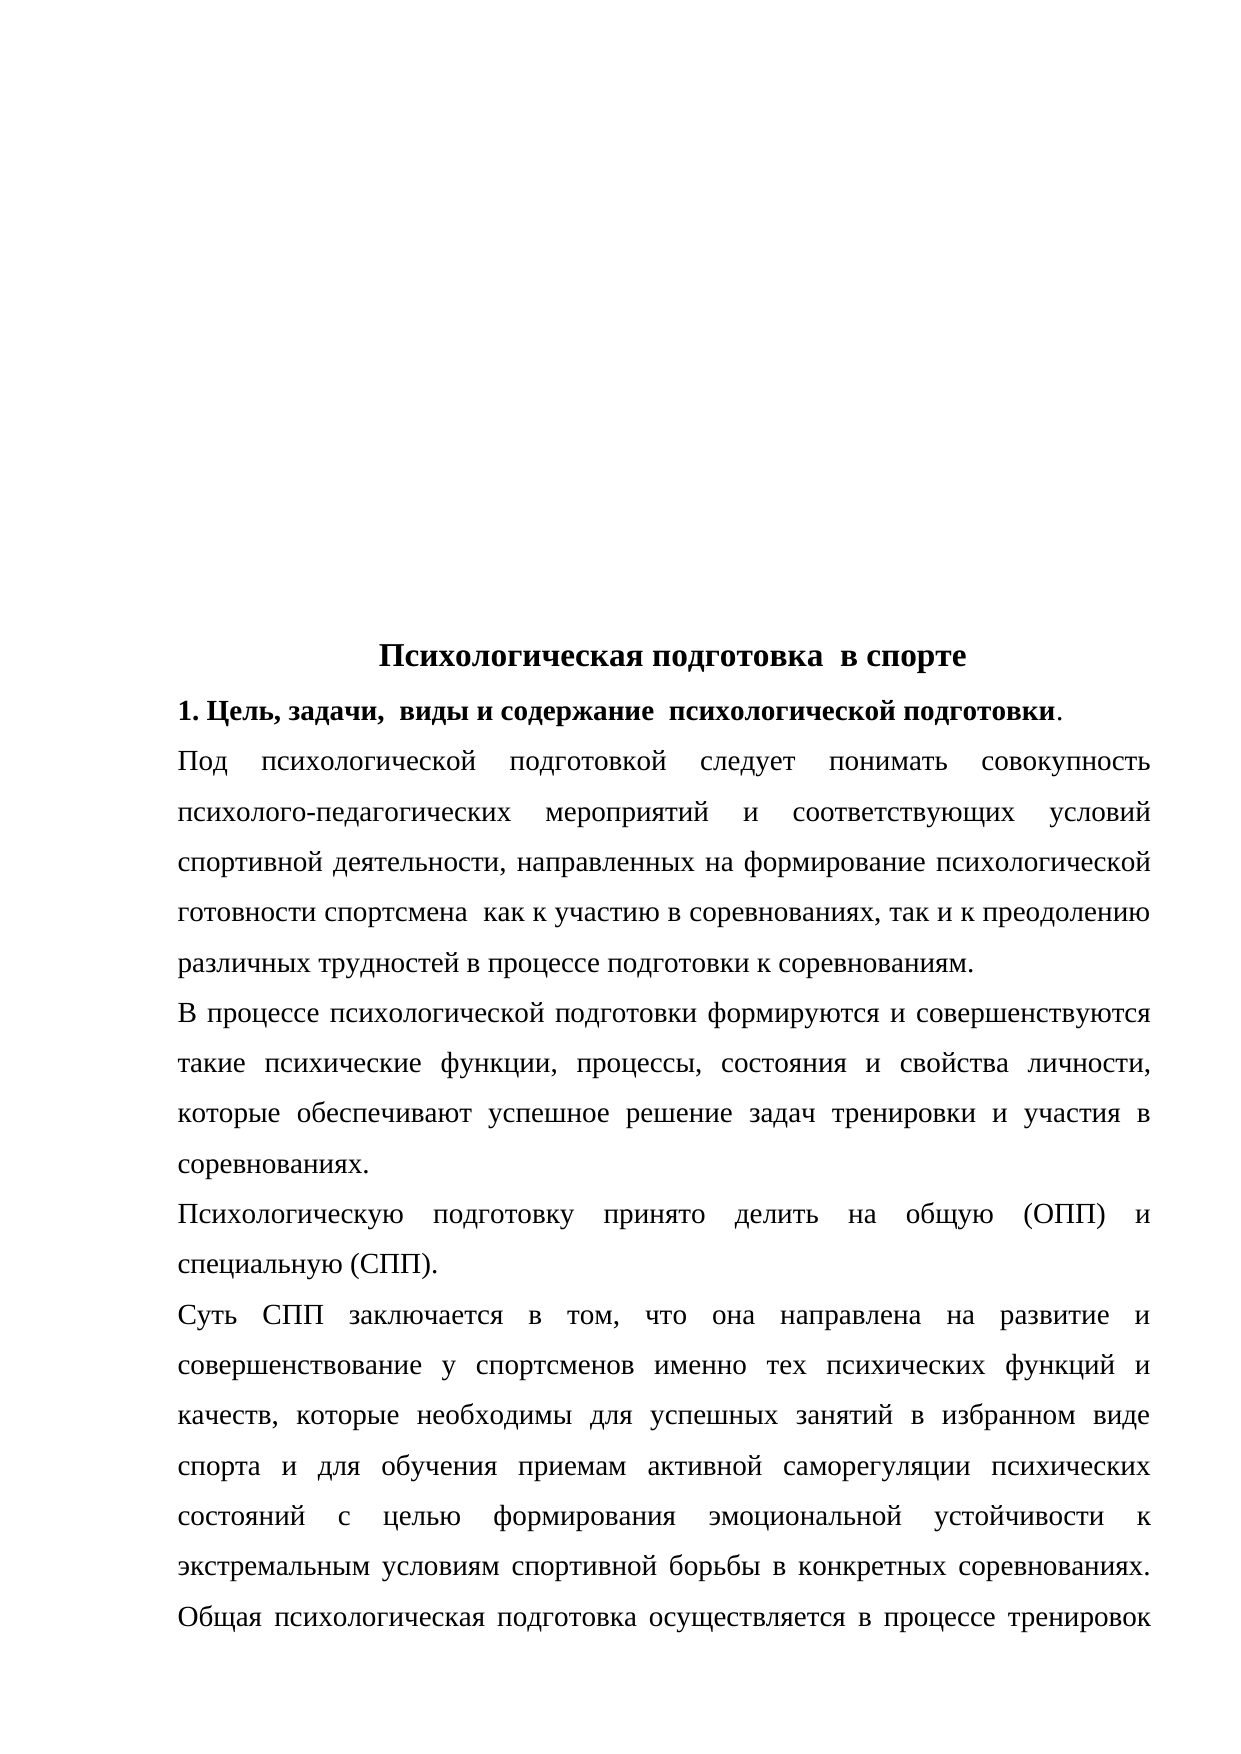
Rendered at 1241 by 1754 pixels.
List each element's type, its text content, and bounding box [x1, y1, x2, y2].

text Психологическую подготовку принято делить на общую (ОПП) и специальную (СПП). [177, 1196, 1152, 1280]
text Психологическая подготовка в спорте [177, 636, 1152, 674]
text 1. Цель, задачи, виды и содержание психологической подготовки. [177, 693, 1152, 727]
text Под психологической подготовкой следует понимать совокупность психолого-педагогических мероприятий и соответствующих условий спортивной деятельности, направленных на формирование психологической готовности спортсмена как к участию в соревнованиях, так и к преодолению различных трудностей в процессе подготовки к соревнованиям. [177, 743, 1152, 978]
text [177, 1297, 1152, 1632]
text В процессе психологической подготовки формируются и совершенствуются такие психические функции, процессы, состояния и свойства личности, которые обеспечивают успешное решение задач тренировки и участия в соревнованиях. [177, 995, 1152, 1179]
